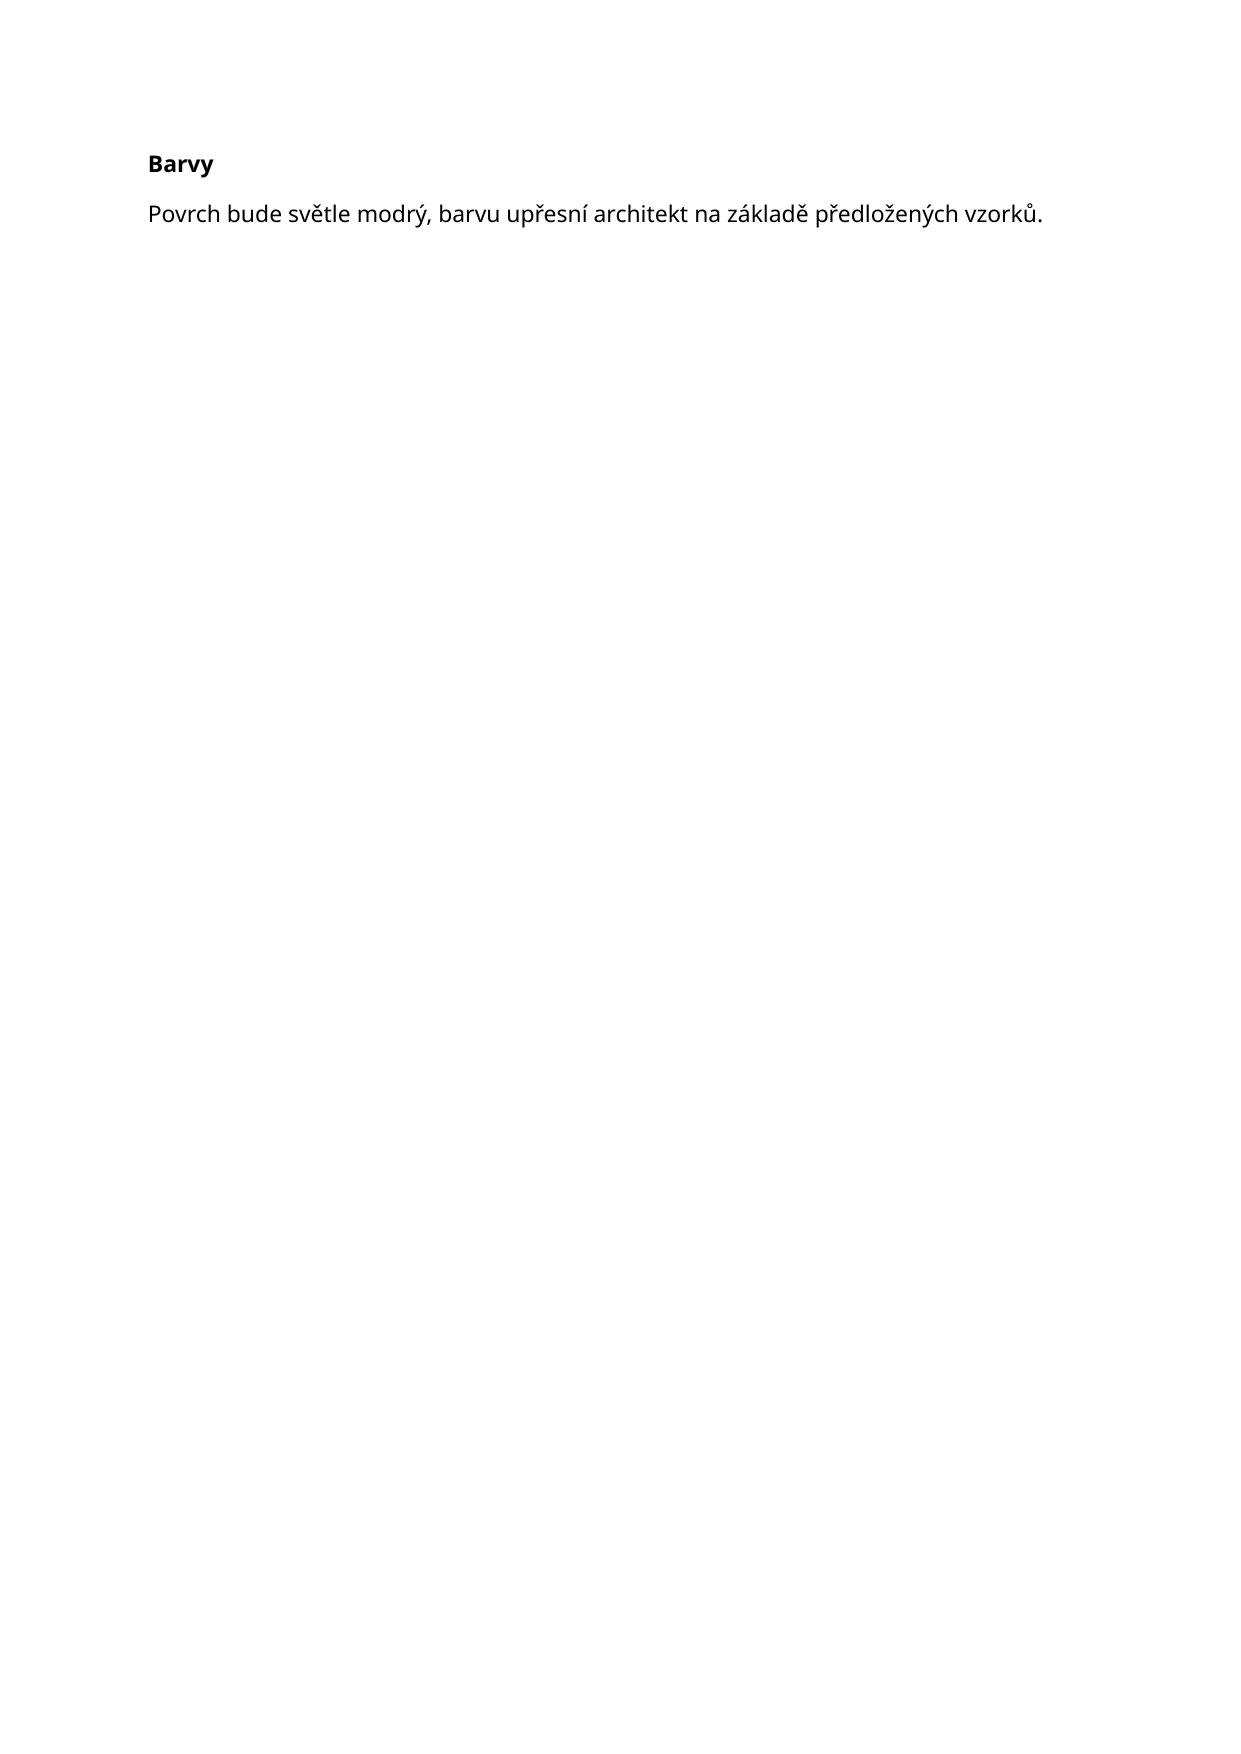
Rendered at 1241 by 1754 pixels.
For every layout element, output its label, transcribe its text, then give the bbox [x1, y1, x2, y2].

text Barvy [148, 148, 1093, 179]
text Povrch bude světle modrý, barvu upřesní architekt na základě předložených vzorků. [148, 198, 1093, 229]
